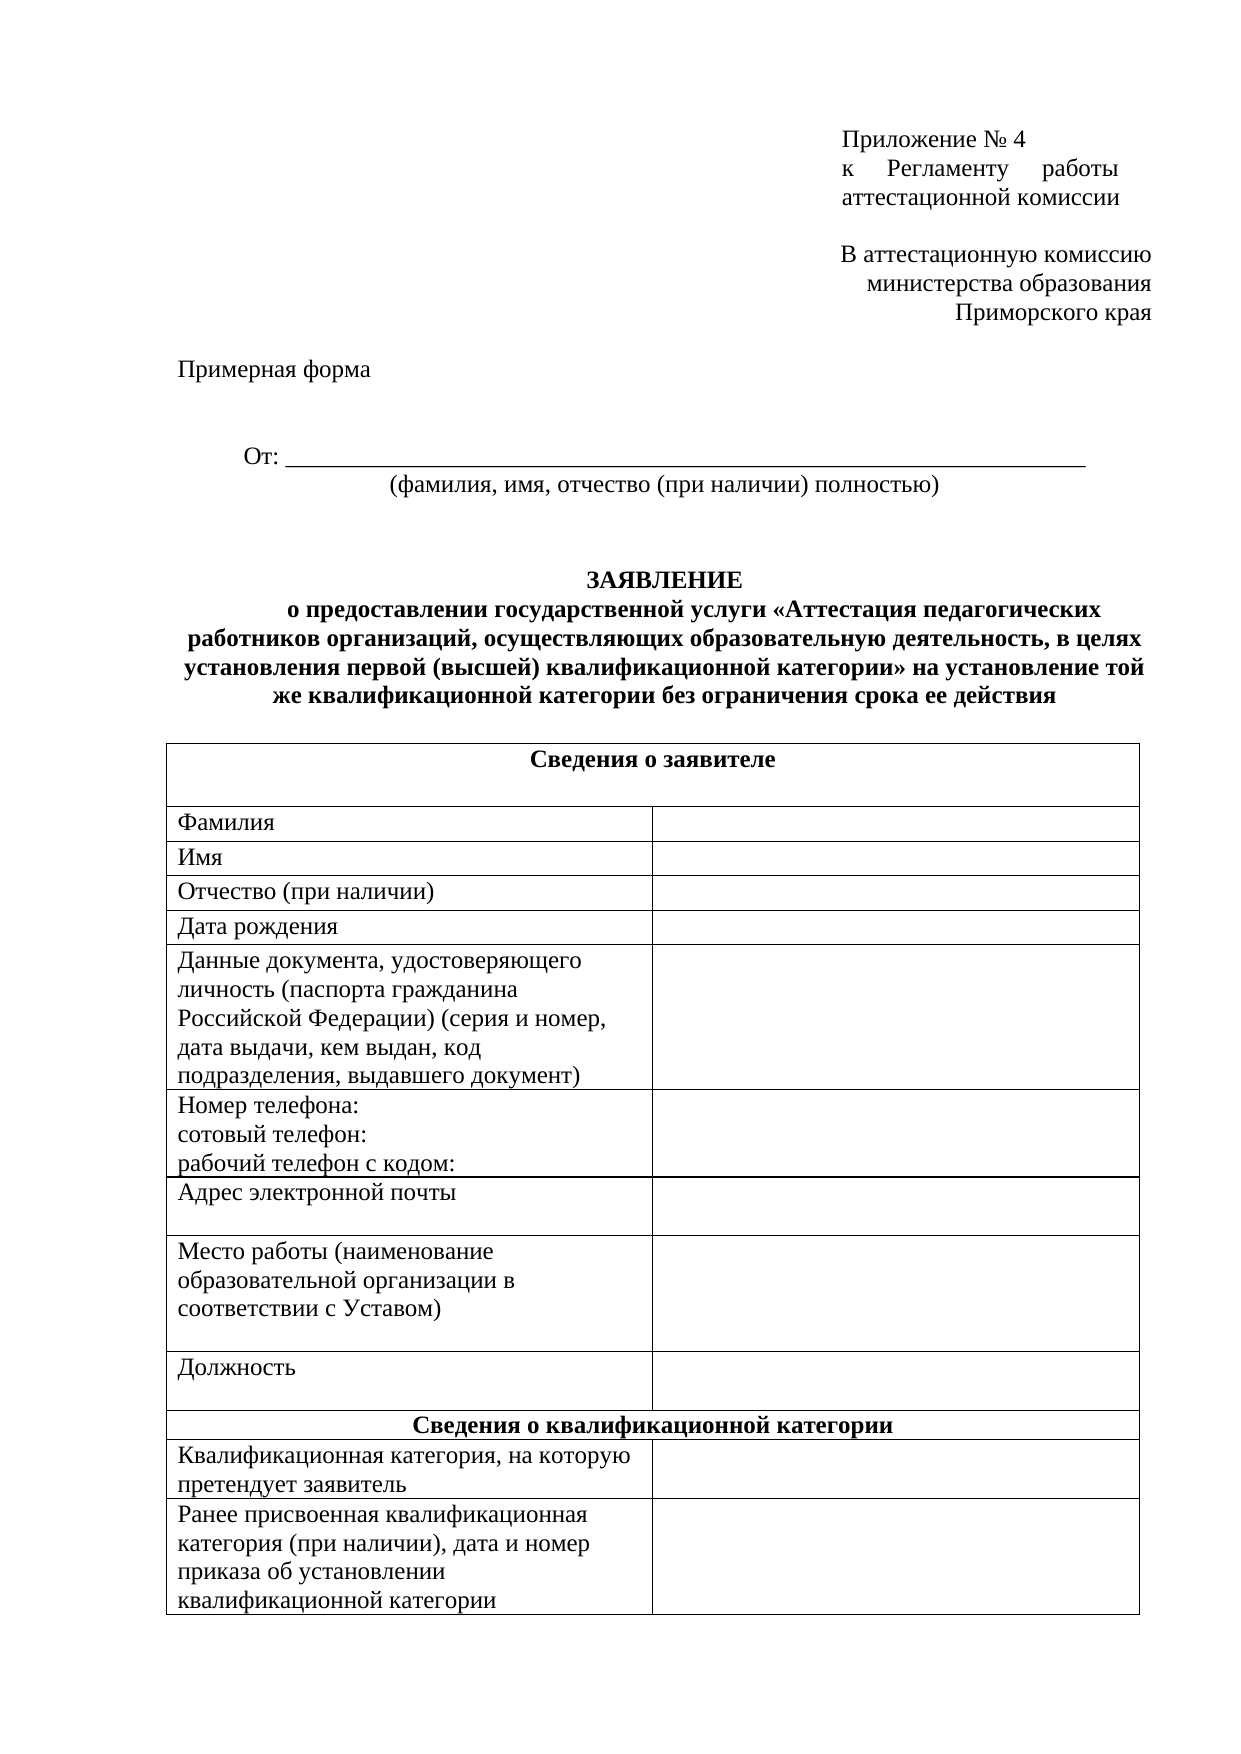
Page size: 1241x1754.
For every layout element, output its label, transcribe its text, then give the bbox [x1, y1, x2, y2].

table_cell Имя [167, 842, 652, 875]
table_cell [653, 876, 1139, 910]
table_cell Адрес электронной почты [167, 1178, 652, 1235]
table_cell Фамилия [167, 807, 652, 841]
text к Регламенту работы аттестационной комиссии [842, 153, 1152, 211]
table_cell [653, 842, 1139, 875]
table_cell Данные документа, удостоверяющего личность (паспорта гражданина Российской Федерации) (серия и номер, дата выдачи, кем выдан, код подразделения, выдавшего документ) [167, 945, 652, 1089]
table_header Сведения о заявителе [167, 744, 1139, 806]
list ЗАЯВЛЕНИЕ [177, 565, 1152, 594]
text Приложение № 4 [842, 124, 1152, 153]
table_cell Место работы (наименование образовательной организации в соответствии с Уставом) [167, 1236, 652, 1351]
list о предоставлении государственной услуги «Аттестация педагогических работников организаций, осуществляющих образовательную деятельность, в целях установления первой (высшей) квалификационной категории» на установление той же квалификационной категории без ограничения срока ее действия [177, 594, 1152, 709]
table_cell [653, 807, 1139, 841]
table_cell [653, 1352, 1139, 1409]
table_cell Отчество (при наличии) [167, 876, 652, 910]
list (фамилия, имя, отчество (при наличии) полностью) [177, 469, 1152, 498]
text В аттестационную комиссию [177, 239, 1152, 268]
table_cell [653, 1090, 1139, 1176]
table_cell Номер телефона: сотовый телефон: рабочий телефон с кодом: [167, 1090, 652, 1176]
table_cell [653, 1499, 1139, 1614]
text министерства образования [177, 268, 1152, 297]
table_cell [653, 1236, 1139, 1351]
table_cell [653, 1178, 1139, 1235]
table_cell [653, 945, 1139, 1089]
table_cell Дата рождения [167, 911, 652, 944]
text Приморского края [177, 297, 1152, 326]
table_cell Должность [167, 1352, 652, 1409]
list От: ________________________________________________________________ [177, 441, 1152, 469]
list Примерная форма [177, 354, 1152, 383]
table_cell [167, 1499, 652, 1614]
table_cell [653, 911, 1139, 944]
table_cell Квалификационная категория, на которую претендует заявитель [167, 1440, 652, 1498]
table_cell [653, 1440, 1139, 1498]
table_cell Сведения о квалификационной категории [167, 1411, 1139, 1439]
